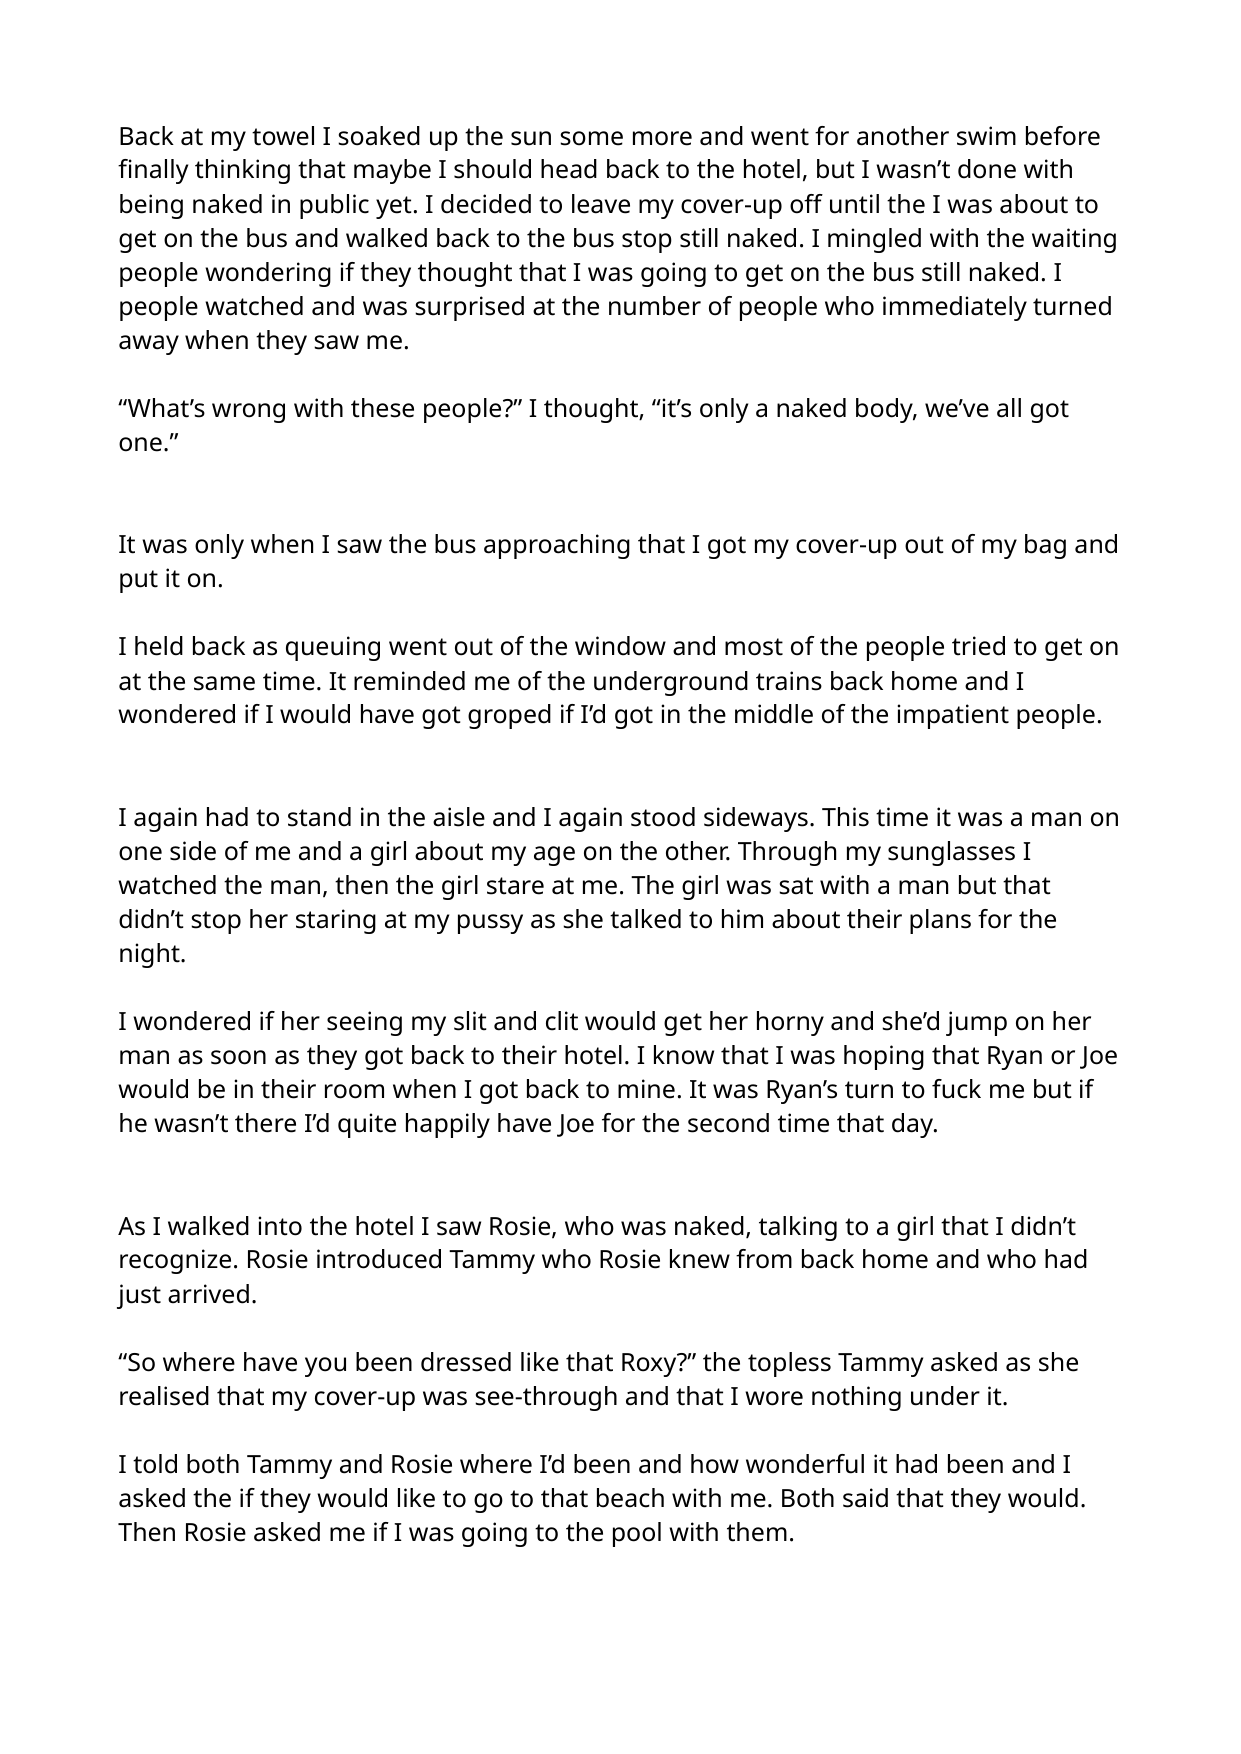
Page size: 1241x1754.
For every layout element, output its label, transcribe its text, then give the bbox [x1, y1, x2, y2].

text I held back as queuing went out of the window and most of the people tried to get on at the same time. It reminded me of the underground trains back home and I wondered if I would have got groped if I’d got in the middle of the impatient people. [118, 629, 1122, 731]
text It was only when I saw the bus approaching that I got my cover-up out of my bag and put it on. [118, 527, 1122, 595]
text “What’s wrong with these people?” I thought, “it’s only a naked body, we’ve all got one.” [118, 391, 1122, 459]
text “So where have you been dressed like that Roxy?” the topless Tammy asked as she realised that my cover-up was see-through and that I wore nothing under it. [118, 1344, 1122, 1412]
text I wondered if her seeing my slit and clit would get her horny and she’d jump on her man as soon as they got back to their hotel. I know that I was hoping that Ryan or Joe would be in their room when I got back to mine. It was Ryan’s turn to fuck me but if he wasn’t there I’d quite happily have Joe for the second time that day. [118, 1004, 1122, 1140]
text I again had to stand in the aisle and I again stood sideways. This time it was a man on one side of me and a girl about my age on the other. Through my sunglasses I watched the man, then the girl stare at me. The girl was sat with a man but that didn’t stop her staring at my pussy as she talked to him about their plans for the night. [118, 799, 1122, 970]
text As I walked into the hotel I saw Rosie, who was naked, talking to a girl that I didn’t recognize. Rosie introduced Tammy who Rosie knew from back home and who had just arrived. [118, 1208, 1122, 1310]
text I told both Tammy and Rosie where I’d been and how wonderful it had been and I asked the if they would like to go to that beach with me. Both said that they would. Then Rosie asked me if I was going to the pool with them. [118, 1447, 1122, 1549]
text Back at my towel I soaked up the sun some more and went for another swim before finally thinking that maybe I should head back to the hotel, but I wasn’t done with being naked in public yet. I decided to leave my cover-up off until the I was about to get on the bus and walked back to the bus stop still naked. I mingled with the waiting people wondering if they thought that I was going to get on the bus still naked. I people watched and was surprised at the number of people who immediately turned away when they saw me. [118, 118, 1122, 357]
